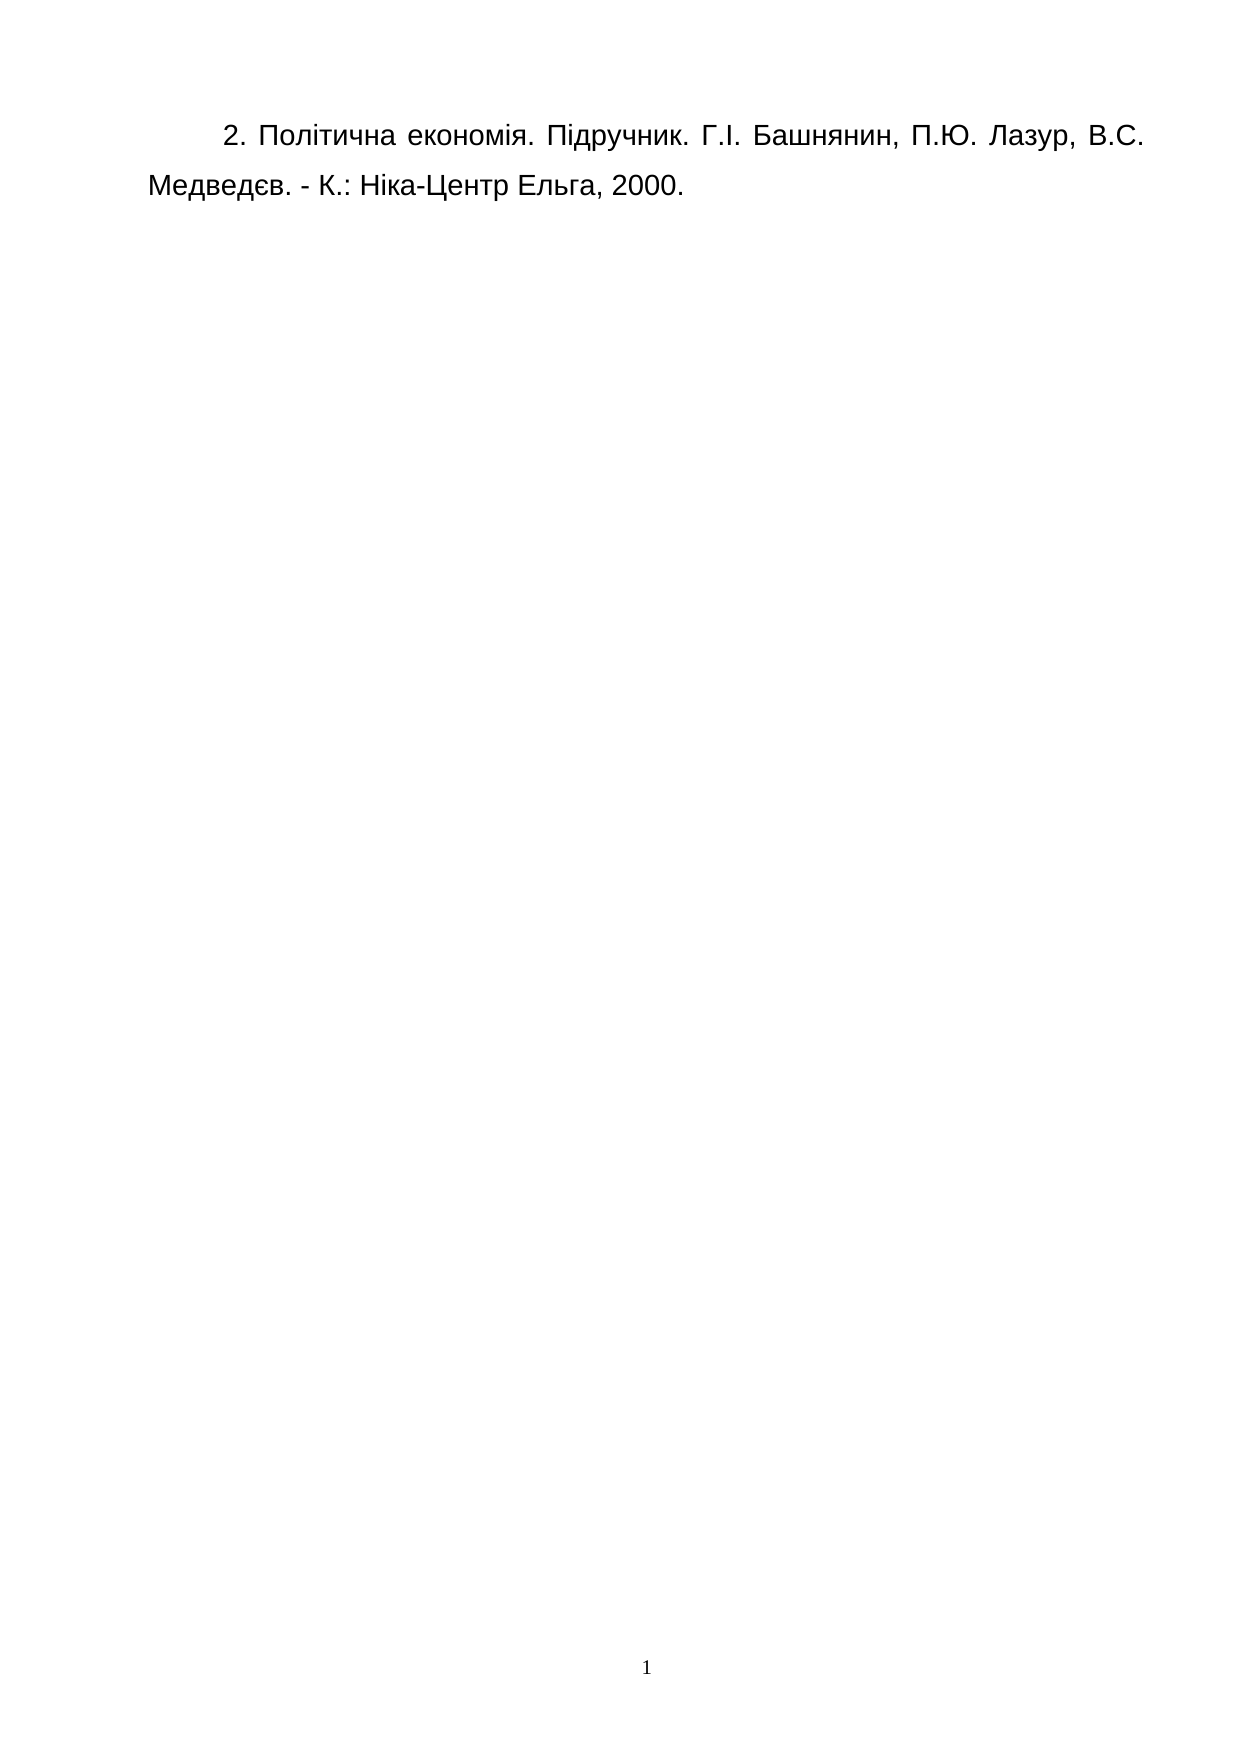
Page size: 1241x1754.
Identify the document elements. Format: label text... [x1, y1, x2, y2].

text 2. Політична економія. Підручник. Г.І. Башнянин, П.Ю. Лазур, В.С. Медведєв. - К.: Ніка-Центр Ельга, 2000. [148, 118, 1146, 202]
